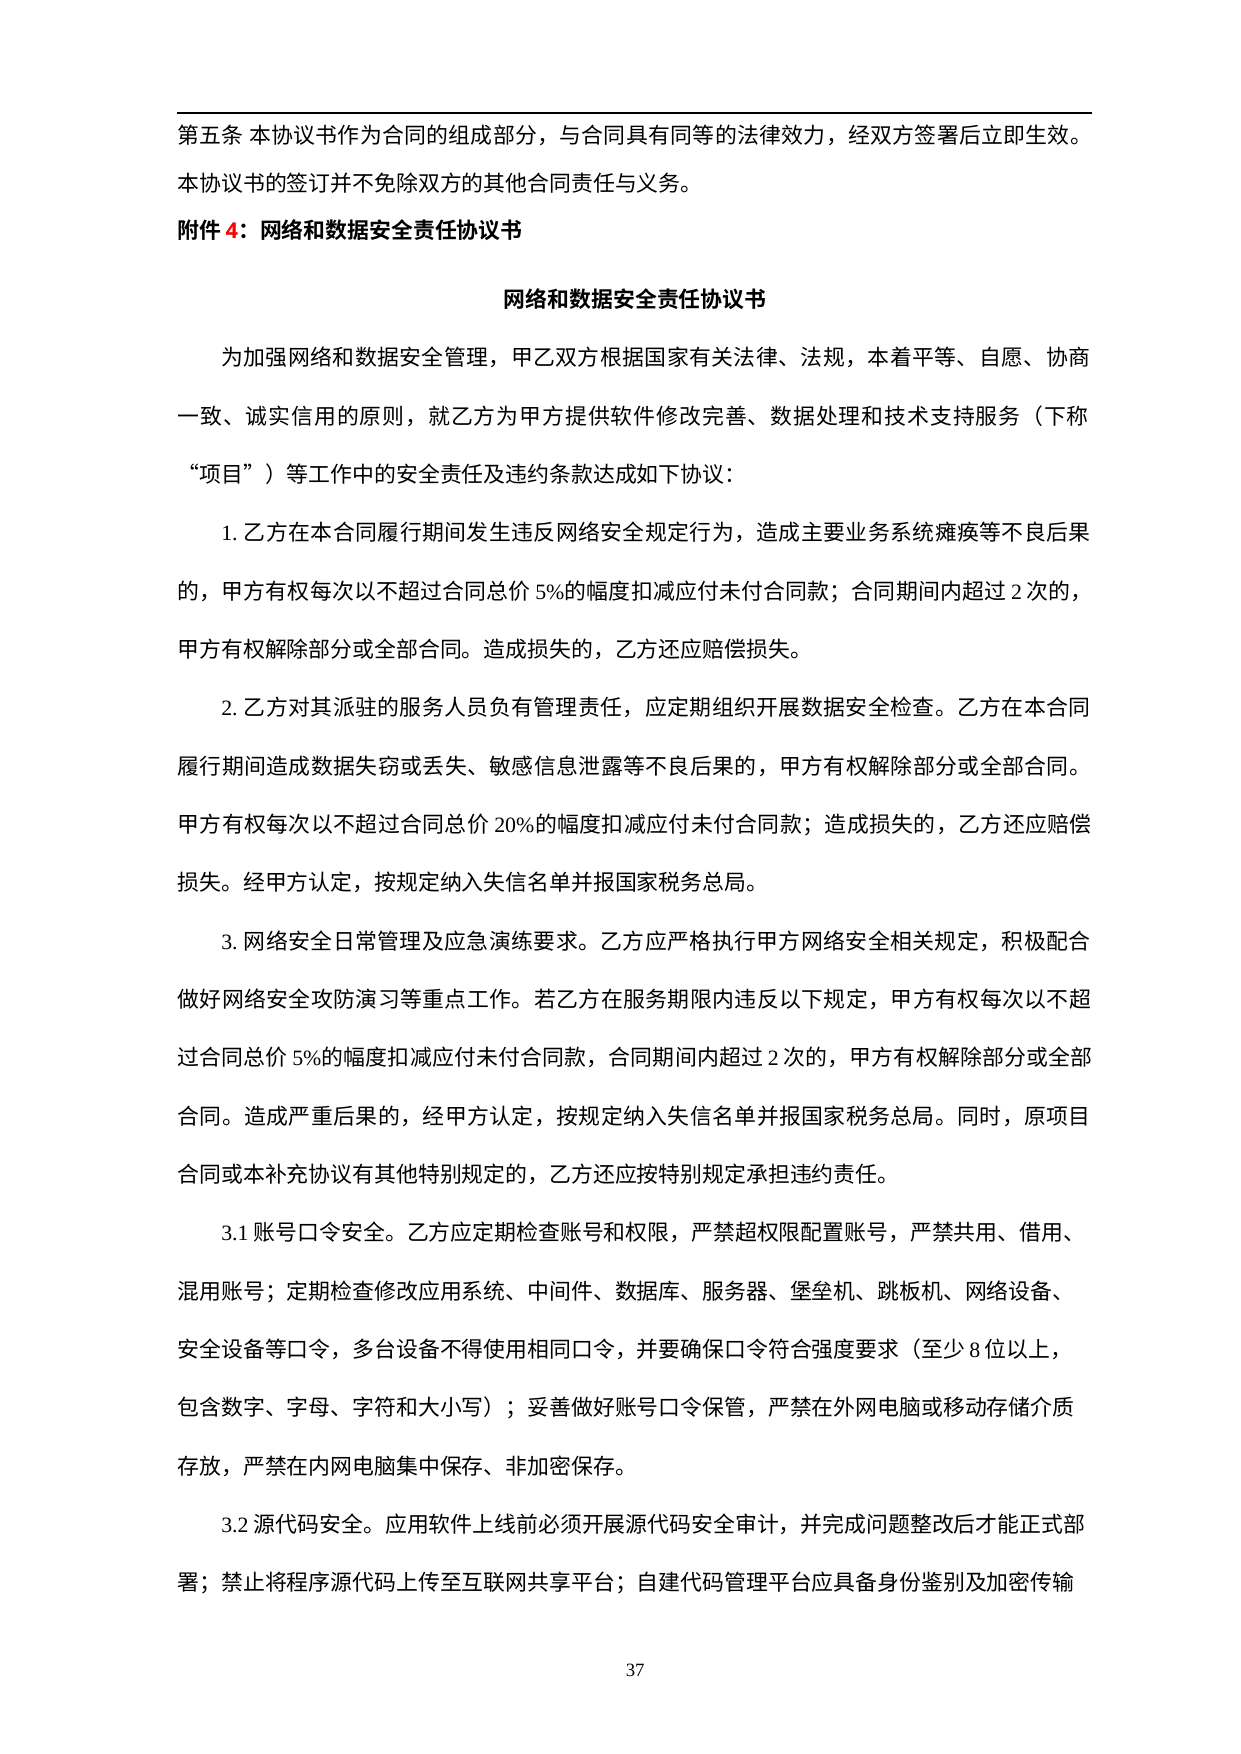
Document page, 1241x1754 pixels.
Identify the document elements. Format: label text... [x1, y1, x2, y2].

text 为加强网络和数据安全管理，甲乙双方根据国家有关法律、法规，本着平等、自愿、协商一致、诚实信用的原则，就乙方为甲方提供软件修改完善、数据处理和技术支持服务（下称“项目”）等工作中的安全责任及违约条款达成如下协议： [177, 319, 1092, 494]
text 1. 乙方在本合同履行期间发生违反网络安全规定行为，造成主要业务系统瘫痪等不良后果的，甲方有权每次以不超过合同总价5%的幅度扣减应付未付合同款；合同期间内超过2次的，甲方有权解除部分或全部合同。造成损失的，乙方还应赔偿损失。 [177, 494, 1092, 669]
text 网络和数据安全责任协议书 [177, 261, 1092, 319]
text 第五条 本协议书作为合同的组成部分，与合同具有同等的法律效力，经双方签署后立即生效。本协议书的签订并不免除双方的其他合同责任与义务。 [177, 118, 1092, 197]
text 3.2 源代码安全。应用软件上线前必须开展源代码安全审计，并完成问题整改后才能正式部署；禁止将程序源代码上传至互联网共享平台；自建代码管理平台应具备身份鉴别及加密传输功能，并遵循“工作必需”和“最小授权”原则进行账户权限分配；在源代码传递过程中，乙方必须采取有效安全措施，严防代码泄露安全事件发生。 [177, 1486, 1092, 1602]
text 2. 乙方对其派驻的服务人员负有管理责任，应定期组织开展数据安全检查。乙方在本合同履行期间造成数据失窃或丢失、敏感信息泄露等不良后果的，甲方有权解除部分或全部合同。甲方有权每次以不超过合同总价20%的幅度扣减应付未付合同款；造成损失的，乙方还应赔偿损失。经甲方认定，按规定纳入失信名单并报国家税务总局。 [177, 669, 1092, 902]
text 附件4：网络和数据安全责任协议书 [177, 213, 1092, 245]
text 3. 网络安全日常管理及应急演练要求。乙方应严格执行甲方网络安全相关规定，积极配合做好网络安全攻防演习等重点工作。若乙方在服务期限内违反以下规定，甲方有权每次以不超过合同总价5%的幅度扣减应付未付合同款，合同期间内超过2次的，甲方有权解除部分或全部合同。造成严重后果的，经甲方认定，按规定纳入失信名单并报国家税务总局。同时，原项目合同或本补充协议有其他特别规定的，乙方还应按特别规定承担违约责任。 [177, 902, 1092, 1194]
text 3.1 账号口令安全。乙方应定期检查账号和权限，严禁超权限配置账号，严禁共用、借用、混用账号；定期检查修改应用系统、中间件、数据库、服务器、堡垒机、跳板机、网络设备、安全设备等口令，多台设备不得使用相同口令，并要确保口令符合强度要求（至少8位以上，包含数字、字母、字符和大小写）；妥善做好账号口令保管，严禁在外网电脑或移动存储介质存放，严禁在内网电脑集中保存、非加密保存。 [177, 1194, 1092, 1486]
